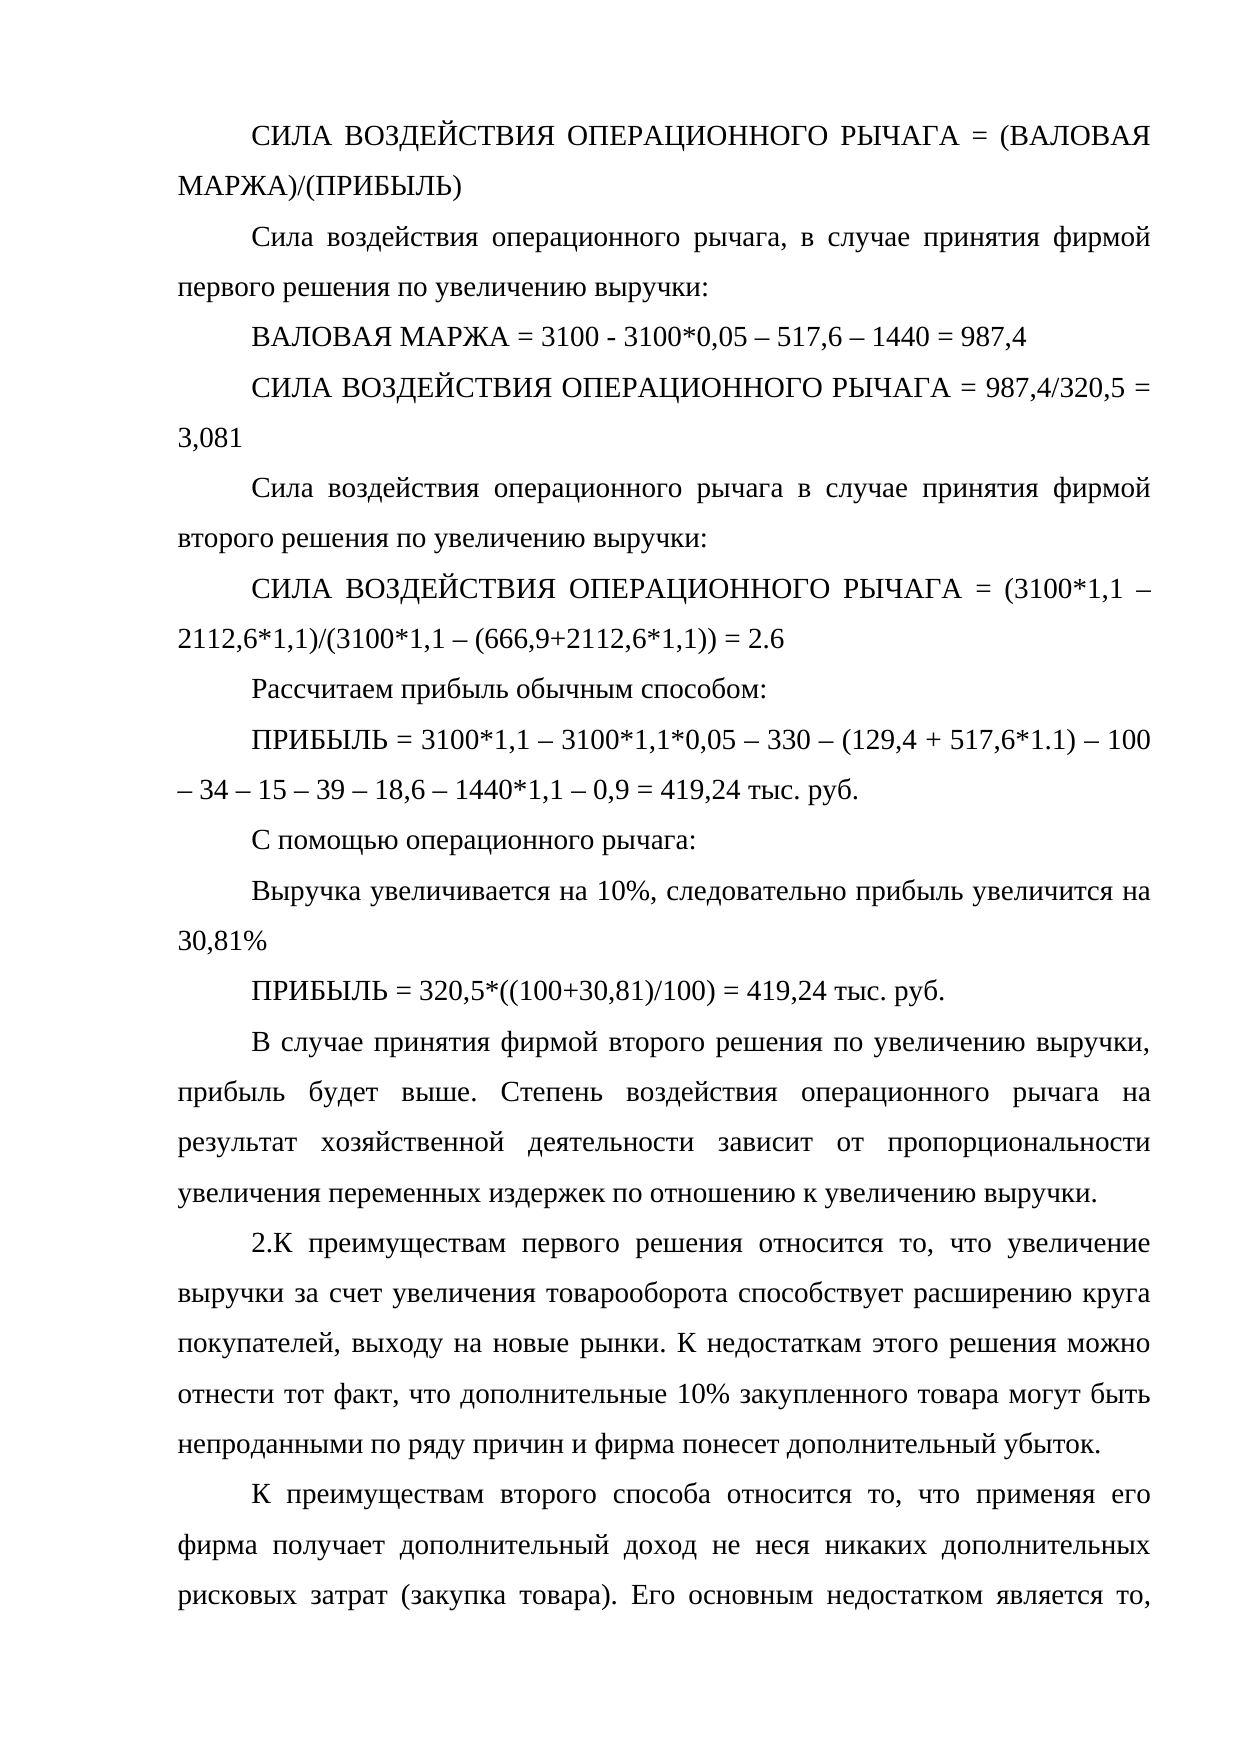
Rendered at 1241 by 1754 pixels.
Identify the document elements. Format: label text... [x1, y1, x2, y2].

text С помощью операционного рычага: [177, 822, 1152, 856]
text Сила воздействия операционного рычага, в случае принятия фирмой первого решения по увеличению выручки: [177, 219, 1152, 303]
text СИЛА ВОЗДЕЙСТВИЯ ОПЕРАЦИОННОГО РЫЧАГА = (ВАЛОВАЯ МАРЖА)/(ПРИБЫЛЬ) [177, 118, 1152, 202]
text СИЛА ВОЗДЕЙСТВИЯ ОПЕРАЦИОННОГО РЫЧАГА = 987,4/320,5 = 3,081 [177, 370, 1152, 453]
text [177, 1477, 1152, 1611]
text Рассчитаем прибыль обычным способом: [177, 672, 1152, 705]
text Сила воздействия операционного рычага в случае принятия фирмой второго решения по увеличению выручки: [177, 470, 1152, 554]
text Выручка увеличивается на 10%, следовательно прибыль увеличится на 30,81% [177, 873, 1152, 957]
text ПРИБЫЛЬ = 3100*1,1 – 3100*1,1*0,05 – 330 – (129,4 + 517,6*1.1) – 100 – 34 – 15 – 39 – 18,6 – 1440*1,1 – 0,9 = 419,24 тыс. руб. [177, 722, 1152, 806]
text 2.К преимуществам первого решения относится то, что увеличение выручки за счет увеличения товарооборота способствует расширению круга покупателей, выходу на новые рынки. К недостаткам этого решения можно отнести тот факт, что дополнительные 10% закупленного товара могут быть непроданными по ряду причин и фирма понесет дополнительный убыток. [177, 1225, 1152, 1460]
text ПРИБЫЛЬ = 320,5*((100+30,81)/100) = 419,24 тыс. руб. [177, 973, 1152, 1007]
text В случае принятия фирмой второго решения по увеличению выручки, прибыль будет выше. Степень воздействия операционного рычага на результат хозяйственной деятельности зависит от пропорциональности увеличения переменных издержек по отношению к увеличению выручки. [177, 1024, 1152, 1208]
text ВАЛОВАЯ МАРЖА = 3100 - 3100*0,05 – 517,6 – 1440 = 987,4 [177, 319, 1152, 353]
text СИЛА ВОЗДЕЙСТВИЯ ОПЕРАЦИОННОГО РЫЧАГА = (3100*1,1 – 2112,6*1,1)/(3100*1,1 – (666,9+2112,6*1,1)) = 2.6 [177, 571, 1152, 655]
